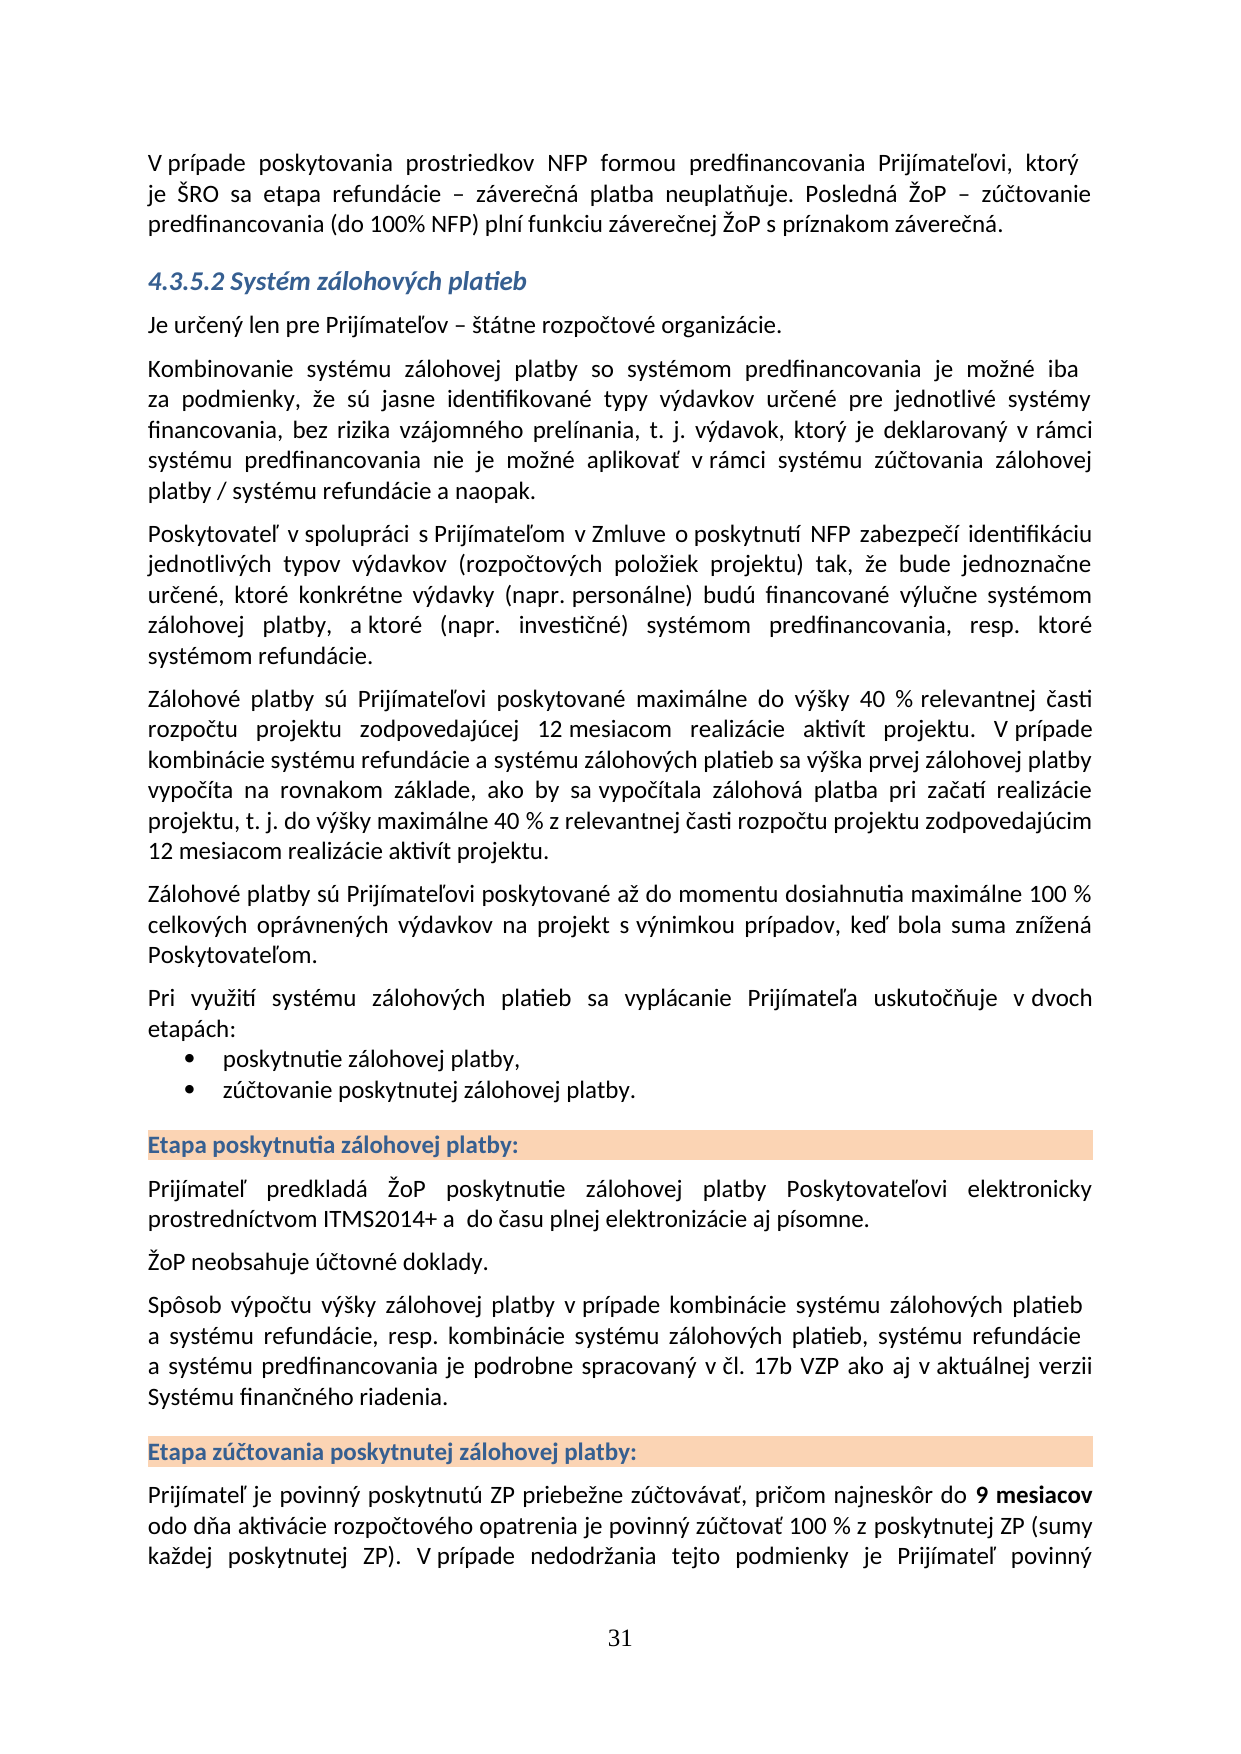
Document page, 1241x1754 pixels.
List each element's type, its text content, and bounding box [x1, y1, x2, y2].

text Pri využití systému zálohových platieb sa vyplácanie Prijímateľa uskutočňuje v dvoch etapách: [148, 983, 1093, 1044]
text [148, 1479, 1093, 1571]
text Spôsob výpočtu výšky zálohovej platby v prípade kombinácie systému zálohových platieb a systému refundácie, resp. kombinácie systému zálohových platieb, systému refundácie a systému predfinancovania je podrobne spracovaný v čl. 17b VZP ako aj v aktuálnej verzii Systému finančného riadenia. [148, 1289, 1093, 1411]
text Poskytovateľ v spolupráci s Prijímateľom v Zmluve o poskytnutí NFP zabezpečí identifikáciu jednotlivých typov výdavkov (rozpočtových položiek projektu) tak, že bude jednoznačne určené, ktoré konkrétne výdavky (napr. personálne) budú financované výlučne systémom zálohovej platby, a ktoré (napr. investičné) systémom predfinancovania, resp. ktoré systémom refundácie. [148, 518, 1093, 670]
list zúčtovanie poskytnutej zálohovej platby. [185, 1074, 1093, 1105]
text Zálohové platby sú Prijímateľovi poskytované až do momentu dosiahnutia maximálne 100 % celkových oprávnených výdavkov na projekt s výnimkou prípadov, keď bola suma znížená Poskytovateľom. [148, 878, 1093, 970]
text ŽoP neobsahuje účtovné doklady. [148, 1246, 1093, 1277]
subtitle Etapa zúčtovania poskytnutej zálohovej platby: [148, 1436, 1093, 1467]
text Je určený len pre Prijímateľov – štátne rozpočtové organizácie. [148, 310, 1093, 340]
subtitle 4.3.5.2 Systém zálohových platieb [148, 264, 1093, 297]
text Prijímateľ predkladá ŽoP poskytnutie zálohovej platby Poskytovateľovi elektronicky prostredníctvom ITMS2014+ a do času plnej elektronizácie aj písomne. [148, 1173, 1093, 1234]
text Zálohové platby sú Prijímateľovi poskytované maximálne do výšky 40 % relevantnej časti rozpočtu projektu zodpovedajúcej 12 mesiacom realizácie aktivít projektu. V prípade kombinácie systému refundácie a systému zálohových platieb sa výška prvej zálohovej platby vypočíta na rovnakom základe, ako by sa vypočítala zálohová platba pri začatí realizácie projektu, t. j. do výšky maximálne 40 % z relevantnej časti rozpočtu projektu zodpovedajúcim 12 mesiacom realizácie aktivít projektu. [148, 683, 1093, 866]
text V prípade poskytovania prostriedkov NFP formou predfinancovania Prijímateľovi, ktorý je ŠRO sa etapa refundácie – záverečná platba neuplatňuje. Posledná ŽoP – zúčtovanie predfinancovania (do 100% NFP) plní funkciu záverečnej ŽoP s príznakom záverečná. [148, 148, 1093, 239]
text Kombinovanie systému zálohovej platby so systémom predfinancovania je možné iba za podmienky, že sú jasne identifikované typy výdavkov určené pre jednotlivé systémy financovania, bez rizika vzájomného prelínania, t. j. výdavok, ktorý je deklarovaný v rámci systému predfinancovania nie je možné aplikovať v rámci systému zúčtovania zálohovej platby / systému refundácie a naopak. [148, 353, 1093, 505]
subtitle Etapa poskytnutia zálohovej platby: [148, 1130, 1093, 1160]
list poskytnutie zálohovej platby, [185, 1044, 1093, 1074]
